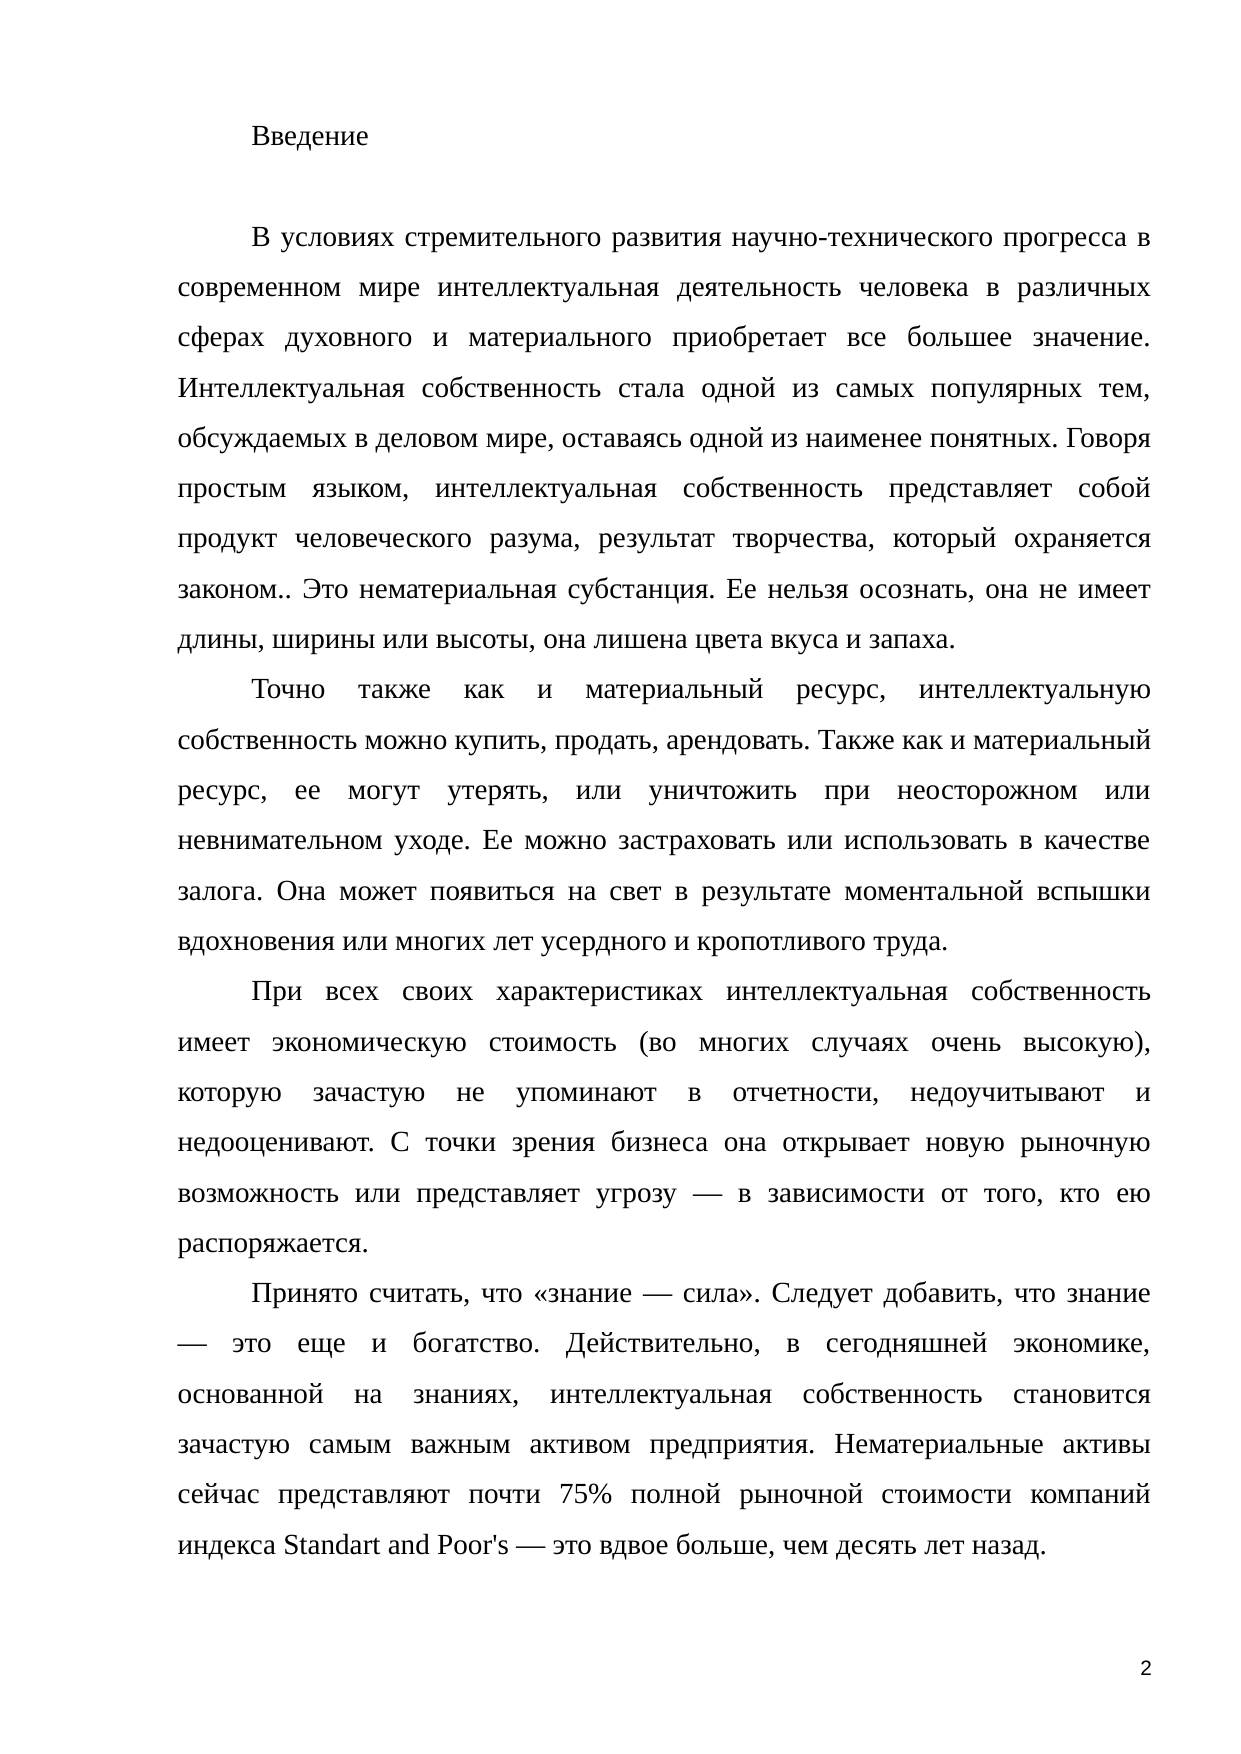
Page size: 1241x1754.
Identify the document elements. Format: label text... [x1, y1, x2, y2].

text Принято считать, что «знание — сила». Следует добавить, что знание — это еще и богатство. Действительно, в сегодняшней экономике, основанной на знаниях, интеллектуальная собственность становится зачастую самым важным активом предприятия. Нематериальные активы сейчас представляют почти 75% полной рыночной стоимости компаний индекса Standart and Poor's — это вдвое больше, чем десять лет назад. [177, 1275, 1152, 1560]
text Введение [177, 118, 1152, 152]
text В условиях стремительного развития научно-технического прогресса в современном мире интеллектуальная деятельность человека в различных сферах духовного и материального приобретает все большее значение. Интеллектуальная собственность стала одной из самых популярных тем, обсуждаемых в деловом мире, оставаясь одной из наименее понятных. Говоря простым языком, интеллектуальная собственность представляет собой продукт человеческого разума, результат творчества, который охраняется законом.. Это нематериальная субстанция. Ее нельзя осознать, она не имеет длины, ширины или высоты, она лишена цвета вкуса и запаха. [177, 219, 1152, 655]
text Точно также как и материальный ресурс, интеллектуальную собственность можно купить, продать, арендовать. Также как и материальный ресурс, ее могут утерять, или уничтожить при неосторожном или невнимательном уходе. Ее можно застраховать или использовать в качестве залога. Она может появиться на свет в результате моментальной вспышки вдохновения или многих лет усердного и кропотливого труда. [177, 672, 1152, 957]
text При всех своих характеристиках интеллектуальная собственность имеет экономическую стоимость (во многих случаях очень высокую), которую зачастую не упоминают в отчетности, недоучитывают и недооценивают. С точки зрения бизнеса она открывает новую рыночную возможность или представляет угрозу — в зависимости от того, кто ею распоряжается. [177, 973, 1152, 1258]
